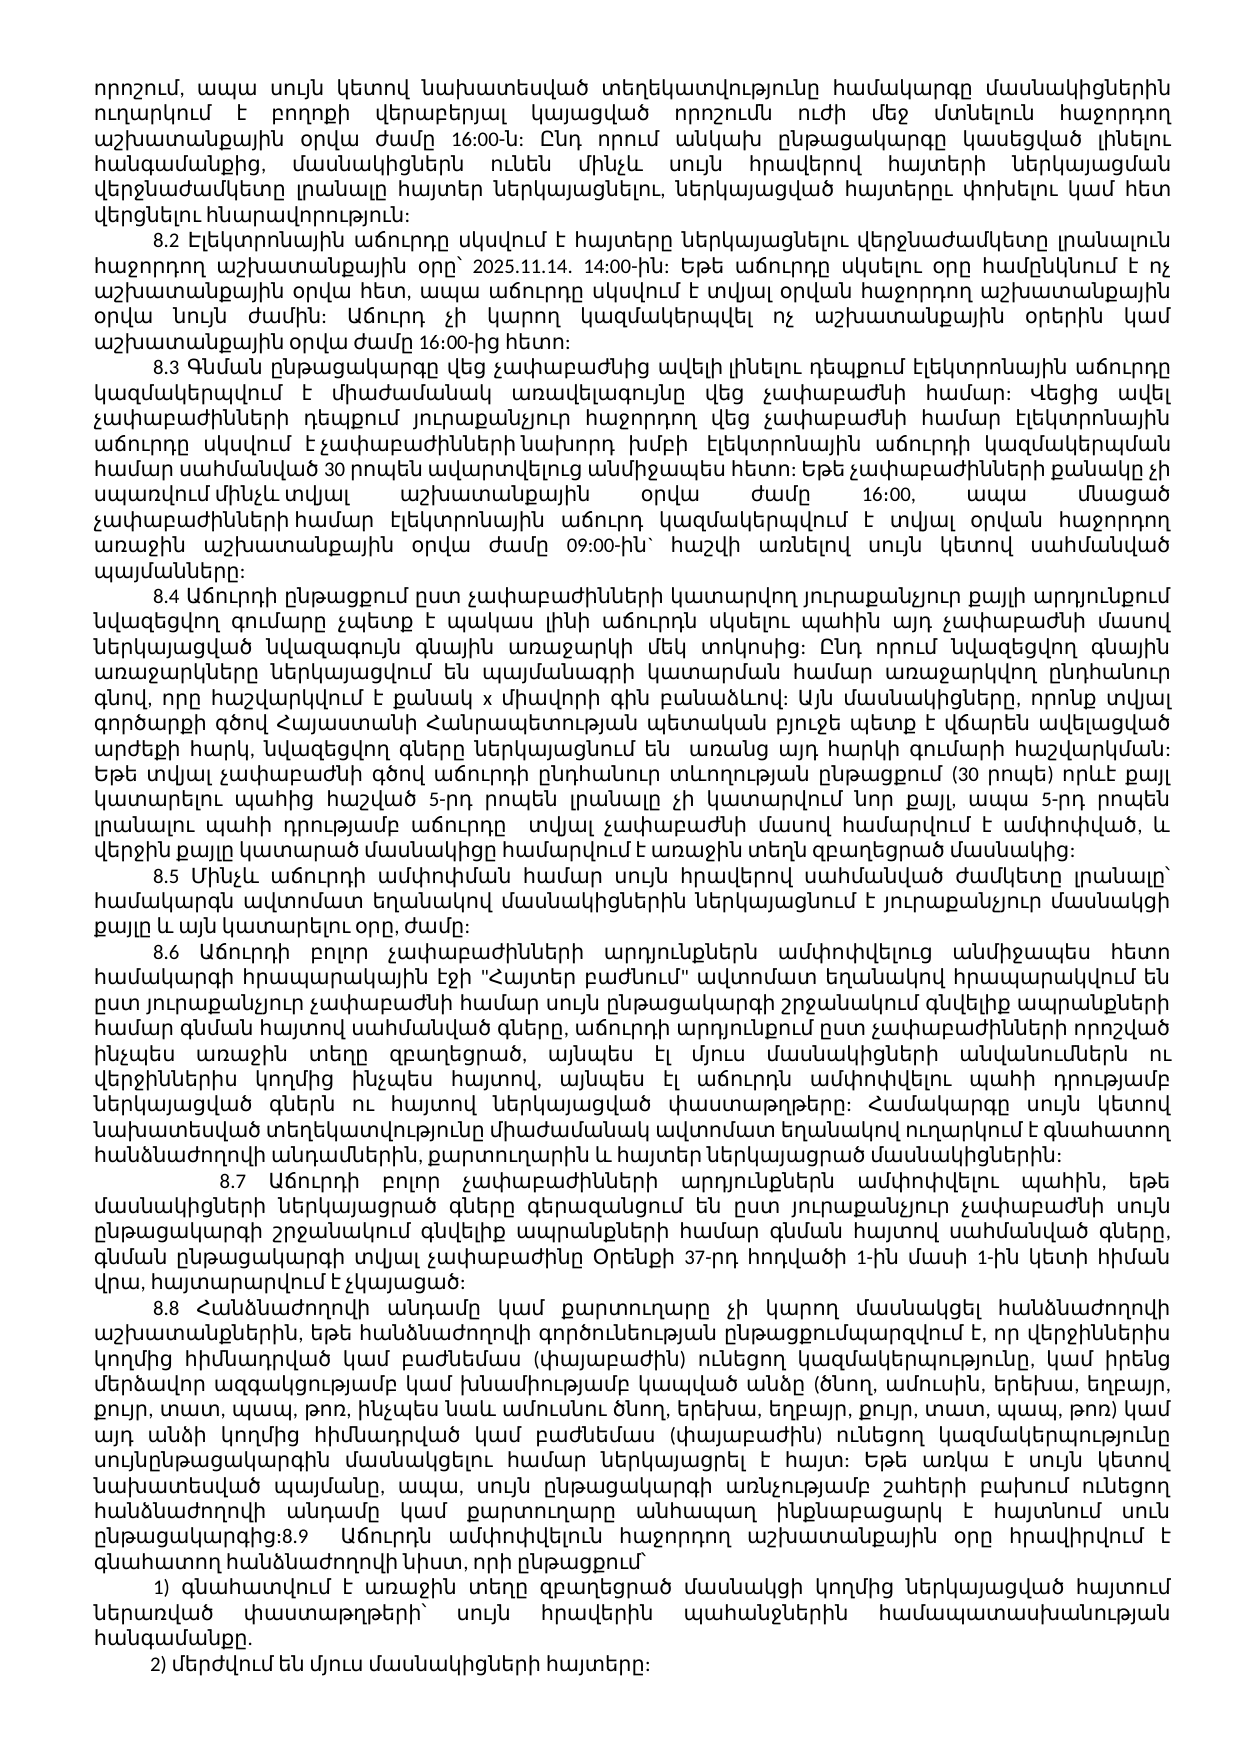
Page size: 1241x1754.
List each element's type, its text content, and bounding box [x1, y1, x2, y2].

text 8.6 Աճուրդի բոլոր չափաբաժինների արդյունքներն ամփոփվելուց անմիջապես հետո համակարգի հրապարակային էջի "Հայտեր բաժնում" ավտոմատ եղանակով հրապարակվում են ըստ յուրաքանչյուր չափաբաժնի համար սույն ընթացակարգի շրջանակում գնվելիք ապրանքների համար գնման հայտով սահմանված գները, աճուրդի արդյունքում ըստ չափաբաժինների որոշված ինչպես առաջին տեղը զբաղեցրած, այնպես էլ մյուս մասնակիցների անվանումներն ու վերջիններիս կողմից ինչպես հայտով, այնպես էլ աճուրդն ամփոփվելու պահի դրությամբ ներկայացված գներն ու հայտով ներկայացված փաստաթղթերը: Համակարգը սույն կետով նախատեսված տեղեկատվությունը միաժամանակ ավտոմատ եղանակով ուղարկում է գնահատող հանձնաժողովի անդամներին, քարտուղարին և հայտեր ներկայացրած մասնակիցներին: [94, 939, 1171, 1168]
text 8.8 Հանձնաժողովի անդամը կամ քարտուղարը չի կարող մասնակցել հանձնաժողովի աշխատանքներին, եթե հանձնաժողովի գործունեության ընթացքումպարզվում է, որ վերջիններիս կողմից հիմնադրված կամ բաժնեմաս (փայաբաժին) ունեցող կազմակերպությունը, կամ իրենց մերձավոր ազգակցությամբ կամ խնամիությամբ կապված անձը (ծնող, ամուսին, երեխա, եղբայր, քույր, տատ, պապ, թոռ, ինչպես նաև ամուսնու ծնող, երեխա, եղբայր, քույր, տատ, պապ, թոռ) կամ այդ անձի կողմից հիմնադրված կամ բաժնեմաս (փայաբաժին) ունեցող կազմակերպությունը սույնընթացակարգին մասնակցելու համար ներկայացրել է հայտ: Եթե առկա է սույն կետով նախատեսված պայմանը, ապա, սույն ընթացակարգի առնչությամբ շահերի բախում ունեցող հանձնաժողովի անդամը կամ քարտուղարը անհապաղ ինքնաբացարկ է հայտնում սուն ընթացակարգից:8.9 Աճուրդն ամփոփվելուն հաջորդող աշխատանքային օրը հրավիրվում է գնահատող հանձնաժողովի նիստ, որի ընթացքում՝ [94, 1295, 1171, 1574]
text 2) մերժվում են մյուս մասնակիցների հայտերը: [94, 1651, 1171, 1676]
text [94, 75, 1171, 227]
text 8.7 Աճուրդի բոլոր չափաբաժինների արդյունքներն ամփոփվելու պահին, եթե մասնակիցների ներկայացրած գները գերազանցում են ըստ յուրաքանչյուր չափաբաժնի սույն ընթացակարգի շրջանակում գնվելիք ապրանքների համար գնման հայտով սահմանված գները, գնման ընթացակարգի տվյալ չափաբաժինը Օրենքի 37-րդ հոդվածի 1-ին մասի 1-ին կետի հիման վրա, հայտարարվում է չկայացած: [94, 1168, 1171, 1295]
text 8.4 Աճուրդի ընթացքում ըստ չափաբաժինների կատարվող յուրաքանչյուր քայլի արդյունքում նվազեցվող գումարը չպետք է պակաս լինի աճուրդն սկսելու պահին այդ չափաբաժնի մասով ներկայացված նվազագույն գնային առաջարկի մեկ տոկոսից: Ընդ որում նվազեցվող գնային առաջարկները ներկայացվում են պայմանագրի կատարման համար առաջարկվող ընդհանուր գնով, որը հաշվարկվում է քանակ x միավորի գին բանաձևով: Այն մասնակիցները, որոնք տվյալ գործարքի գծով Հայաստանի Հանրապետության պետական բյուջե պետք է վճարեն ավելացված արժեքի հարկ, նվազեցվող գները ներկայացնում են առանց այդ հարկի գումարի հաշվարկման: Եթե տվյալ չափաբաժնի գծով աճուրդի ընդհանուր տևողության ընթացքում (30 րոպե) որևէ քայլ կատարելու պահից հաշված 5-րդ րոպեն լրանալը չի կատարվում նոր քայլ, ապա 5-րդ րոպեն լրանալու պահի դրությամբ աճուրդը տվյալ չափաբաժնի մասով համարվում է ամփոփված, և վերջին քայլը կատարած մասնակիցը համարվում է առաջին տեղն զբաղեցրած մասնակից: [94, 583, 1171, 863]
text 8.5 Մինչև աճուրդի ամփոփման համար սույն հրավերով սահմանված ժամկետը լրանալը՝ համակարգն ավտոմատ եղանակով մասնակիցներին ներկայացնում է յուրաքանչյուր մասնակցի քայլը և այն կատարելու օրը, ժամը: [94, 863, 1171, 939]
text 8.2 Էլեկտրոնային աճուրդը սկսվում է հայտերը ներկայացնելու վերջնաժամկետը լրանալուն հաջորդող աշխատանքային օրը՝ 2025.11.14. 14:00 -ին: Եթե աճուրդը սկսելու օրը համընկնում է ոչ աշխատանքային օրվա հետ, ապա աճուրդը սկսվում է տվյալ օրվան հաջորդող աշխատանքային օրվա նույն ժամին: Աճուրդ չի կարող կազմակերպվել ոչ աշխատանքային օրերին կամ աշխատանքային օրվա ժամը 16։00-ից հետո: [94, 227, 1171, 354]
text 8.3 Գնման ընթացակարգը վեց չափաբաժնից ավելի լինելու դեպքում էլեկտրոնային աճուրդը կազմակերպվում է միաժամանակ առավելագույնը վեց չափաբաժնի համար: Վեցից ավել չափաբաժինների դեպքում յուրաքանչյուր հաջորդող վեց չափաբաժնի համար էլեկտրոնային աճուրդը սկսվում է չափաբաժինների նախորդ խմբի էլեկտրոնային աճուրդի կազմակերպման համար սահմանված 30 րոպեն ավարտվելուց անմիջապես հետո: Եթե չափաբաժինների քանակը չի սպառվում մինչև տվյալ աշխատանքային օրվա ժամը 16։00, ապա մնացած չափաբաժինների համար էլեկտրոնային աճուրդ կազմակերպվում է տվյալ օրվան հաջորդող առաջին աշխատանքային օրվա ժամը 09:00-ին` հաշվի առնելով սույն կետով սահմանված պայմանները: [94, 354, 1171, 583]
text 1) գնահատվում է առաջին տեղը զբաղեցրած մասնակցի կողմից ներկայացված հայտում ներառված փաստաթղթերի՝ սույն հրավերին պահանջներին համապատասխանության հանգամանքը. [94, 1574, 1171, 1651]
